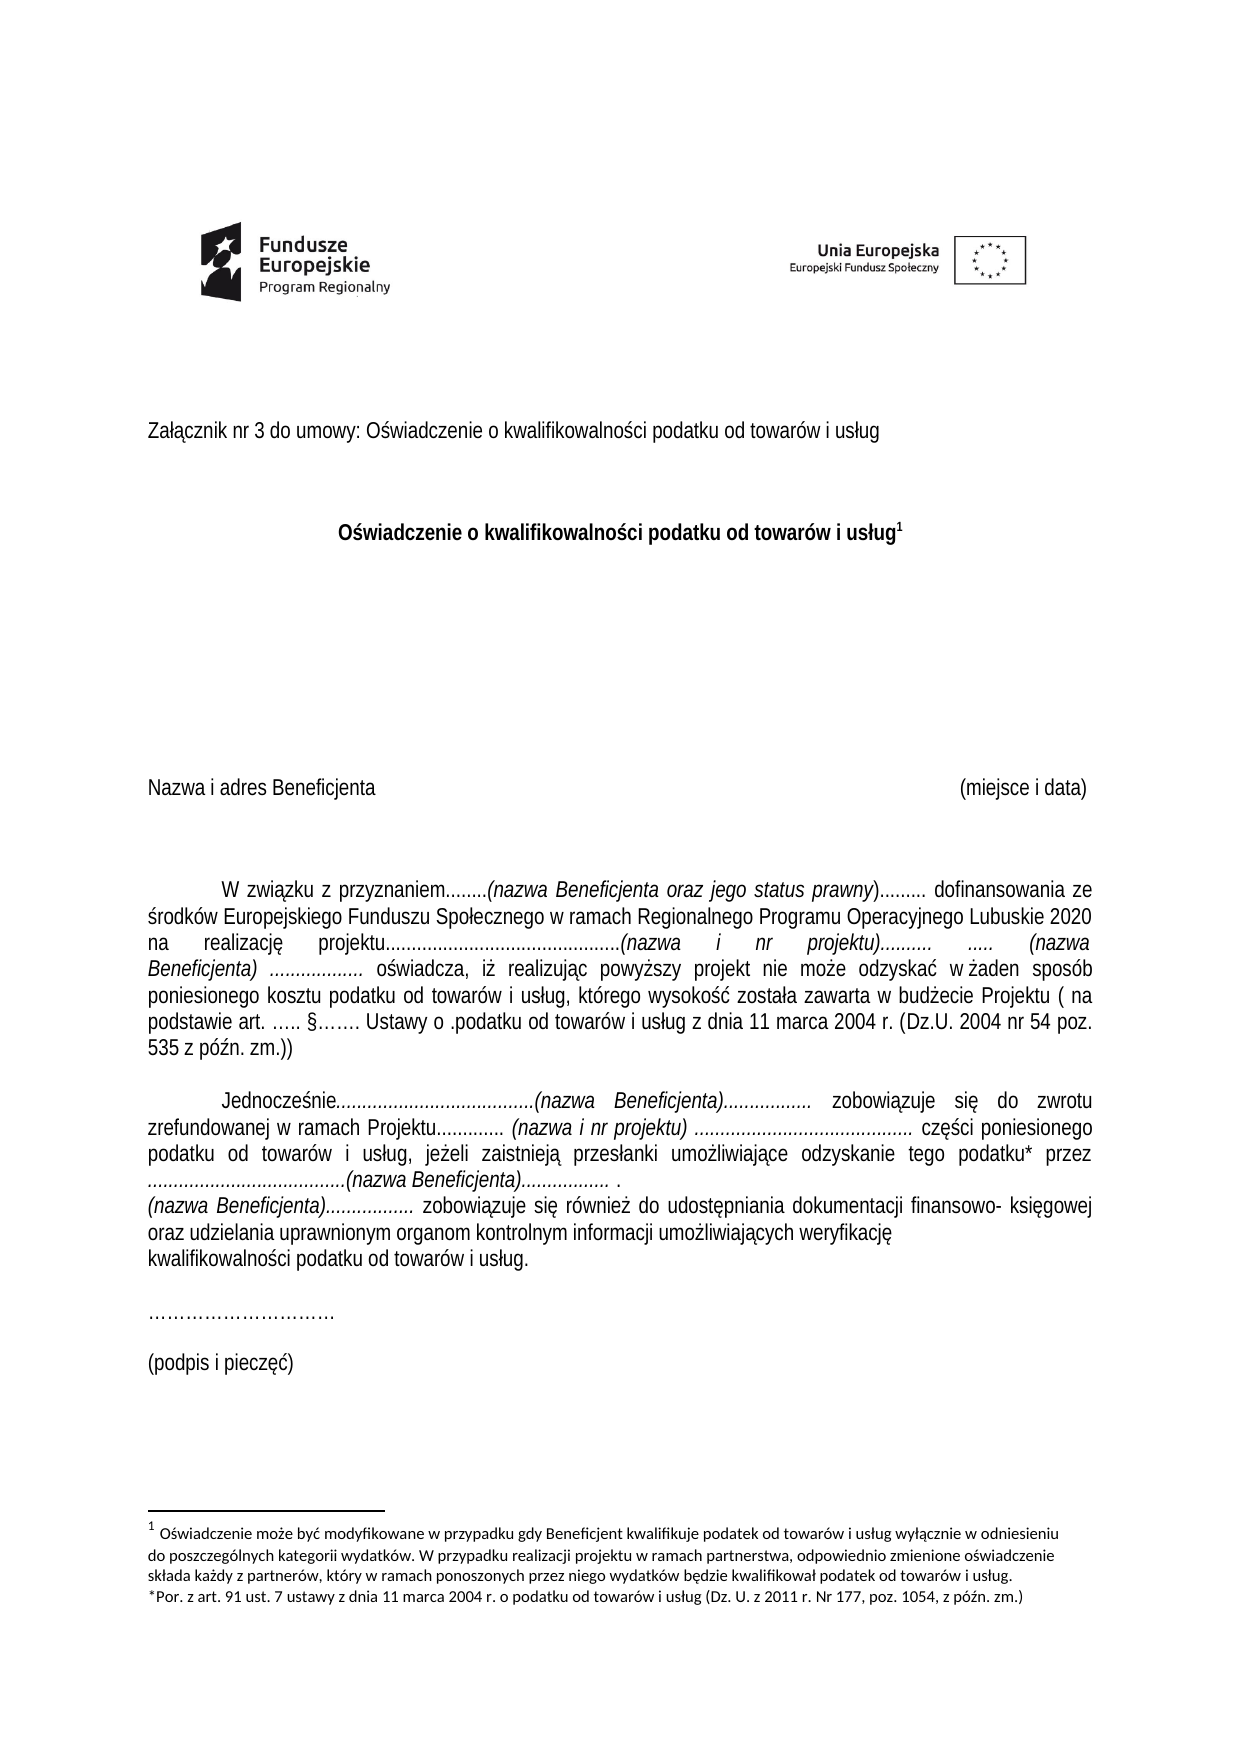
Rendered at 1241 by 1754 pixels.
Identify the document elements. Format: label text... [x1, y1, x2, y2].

text (podpis i pieczęć) [148, 1349, 1093, 1375]
text Nazwa i adres Beneficjenta (miejsce i data) [148, 774, 1093, 801]
text W związku z przyznaniem........(nazwa Beneficjenta oraz jego status prawny)......... dofinansowania ze środków Europejskiego Funduszu Społecznego w ramach Regionalnego Programu Operacyjnego Lubuskie 2020 na realizację projektu.............................................(nazwa i nr projektu).......... ..... (nazwa Beneficjenta) .................. oświadcza, iż realizując powyższy projekt nie może odzyskać w żaden sposób poniesionego kosztu podatku od towarów i usług, którego wysokość została zawarta w budżecie Projektu ( na podstawie art. ….. §……. Ustawy o .podatku od towarów i usług z dnia 11 marca 2004 r. (Dz.U. 2004 nr 54 poz. 535 z późn. zm.)) [148, 876, 1093, 1061]
text (nazwa Beneficjenta)................. zobowiązuje się również do udostępniania dokumentacji finansowo- księgowej oraz udzielania uprawnionym organom kontrolnym informacji umożliwiających weryfikację [148, 1192, 1093, 1245]
text Jednocześnie......................................(nazwa Beneficjenta)................. zobowiązuje się do zwrotu zrefundowanej w ramach Projektu............. (nazwa i nr projektu) .......................................... części poniesionego podatku od towarów i usług, jeżeli zaistnieją przesłanki umożliwiające odzyskanie tego podatku* przez ......................................(nazwa Beneficjenta)................. . [148, 1087, 1093, 1192]
text Oświadczenie o kwalifikowalności podatku od towarów i usług [148, 519, 1093, 545]
text ………………………… [148, 1298, 1093, 1324]
text kwalifikowalności podatku od towarów i usług. [148, 1245, 1093, 1272]
picture [147, 198, 1093, 341]
text Załącznik nr 3 do umowy: Oświadczenie o kwalifikowalności podatku od towarów i usług [148, 417, 1093, 443]
